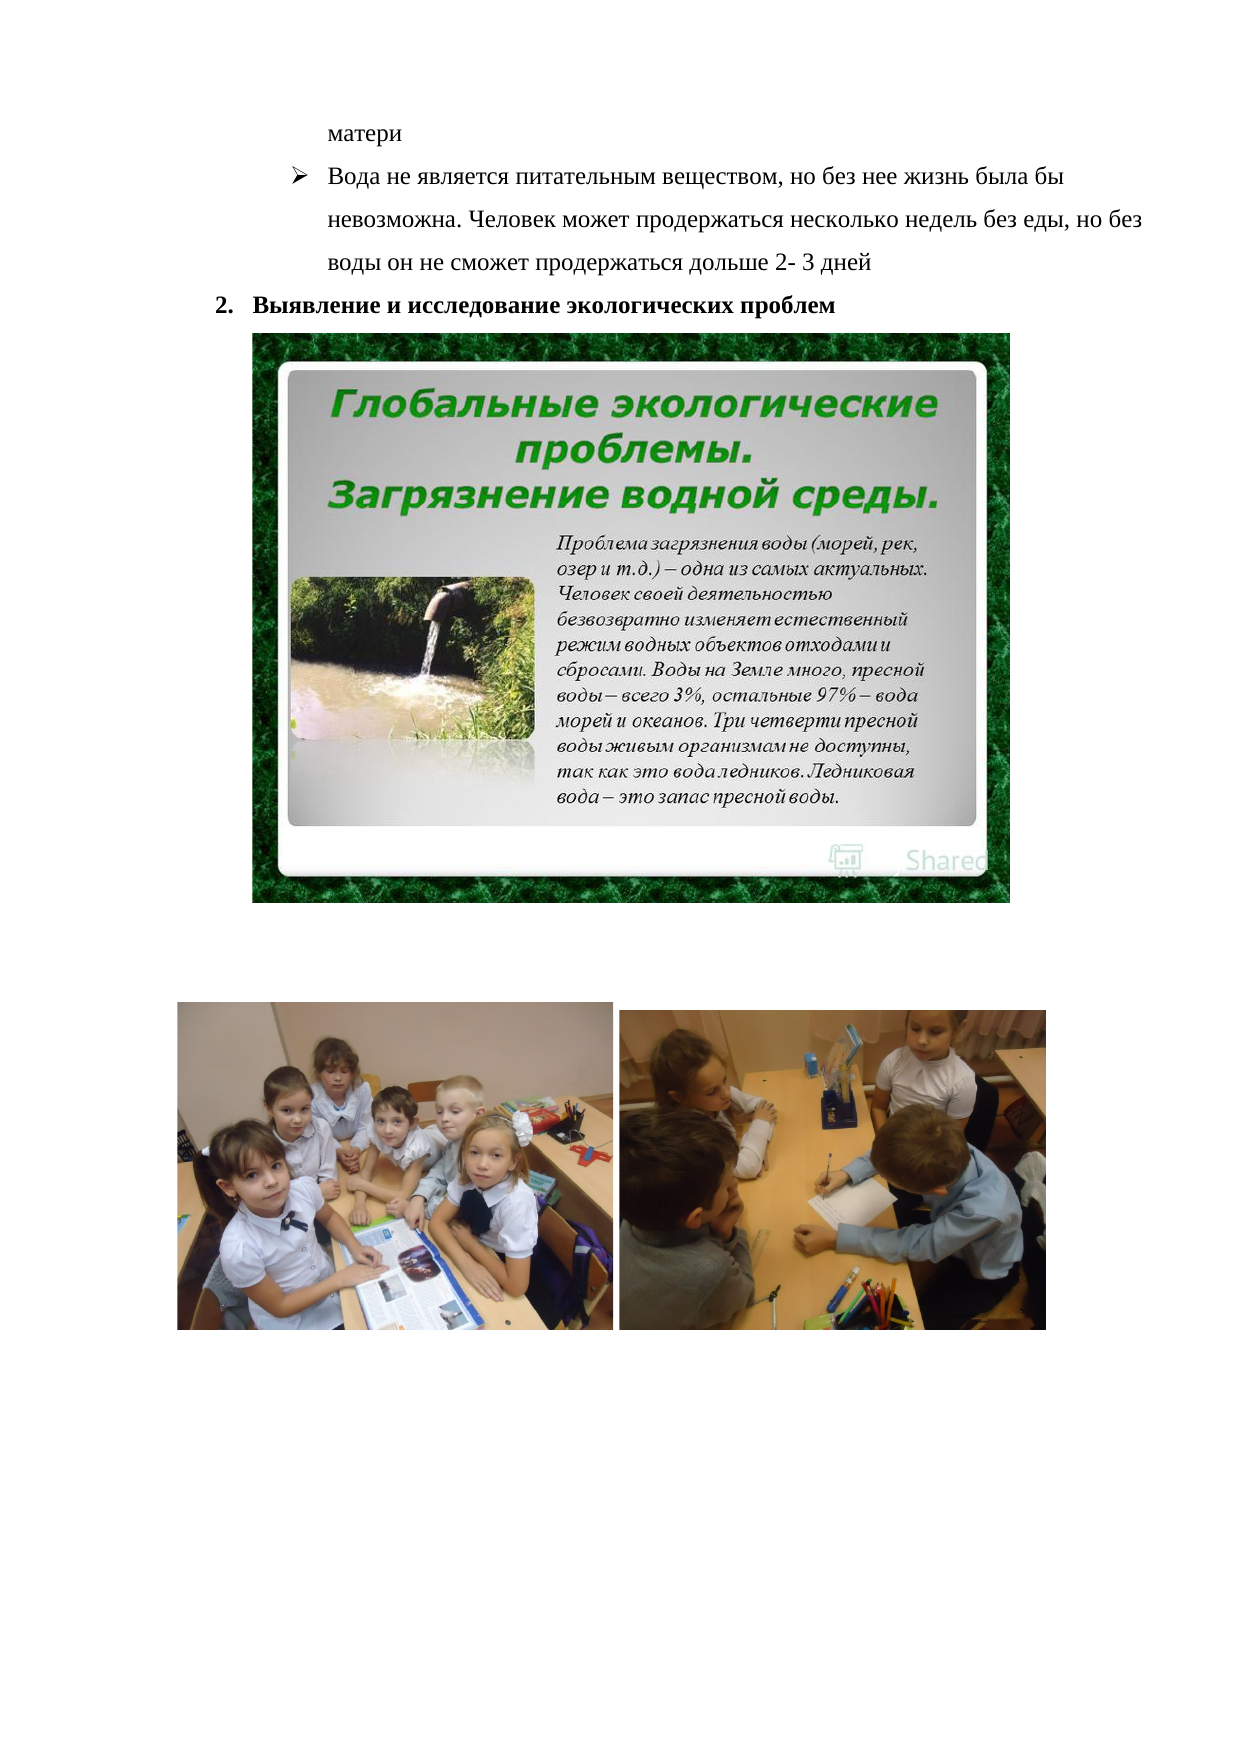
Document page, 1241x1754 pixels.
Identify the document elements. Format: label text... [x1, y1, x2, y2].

picture [177, 1002, 614, 1330]
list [290, 118, 1152, 147]
list Вода не является питательным веществом, но без нее жизнь была бы невозможна. Человек может продержаться несколько недель без еды, но без воды он не сможет продержаться дольше 2- 3 дней [290, 161, 1152, 276]
picture [619, 1010, 1046, 1330]
list Выявление и исследование экологических проблем [215, 291, 1152, 319]
picture [252, 333, 1010, 903]
